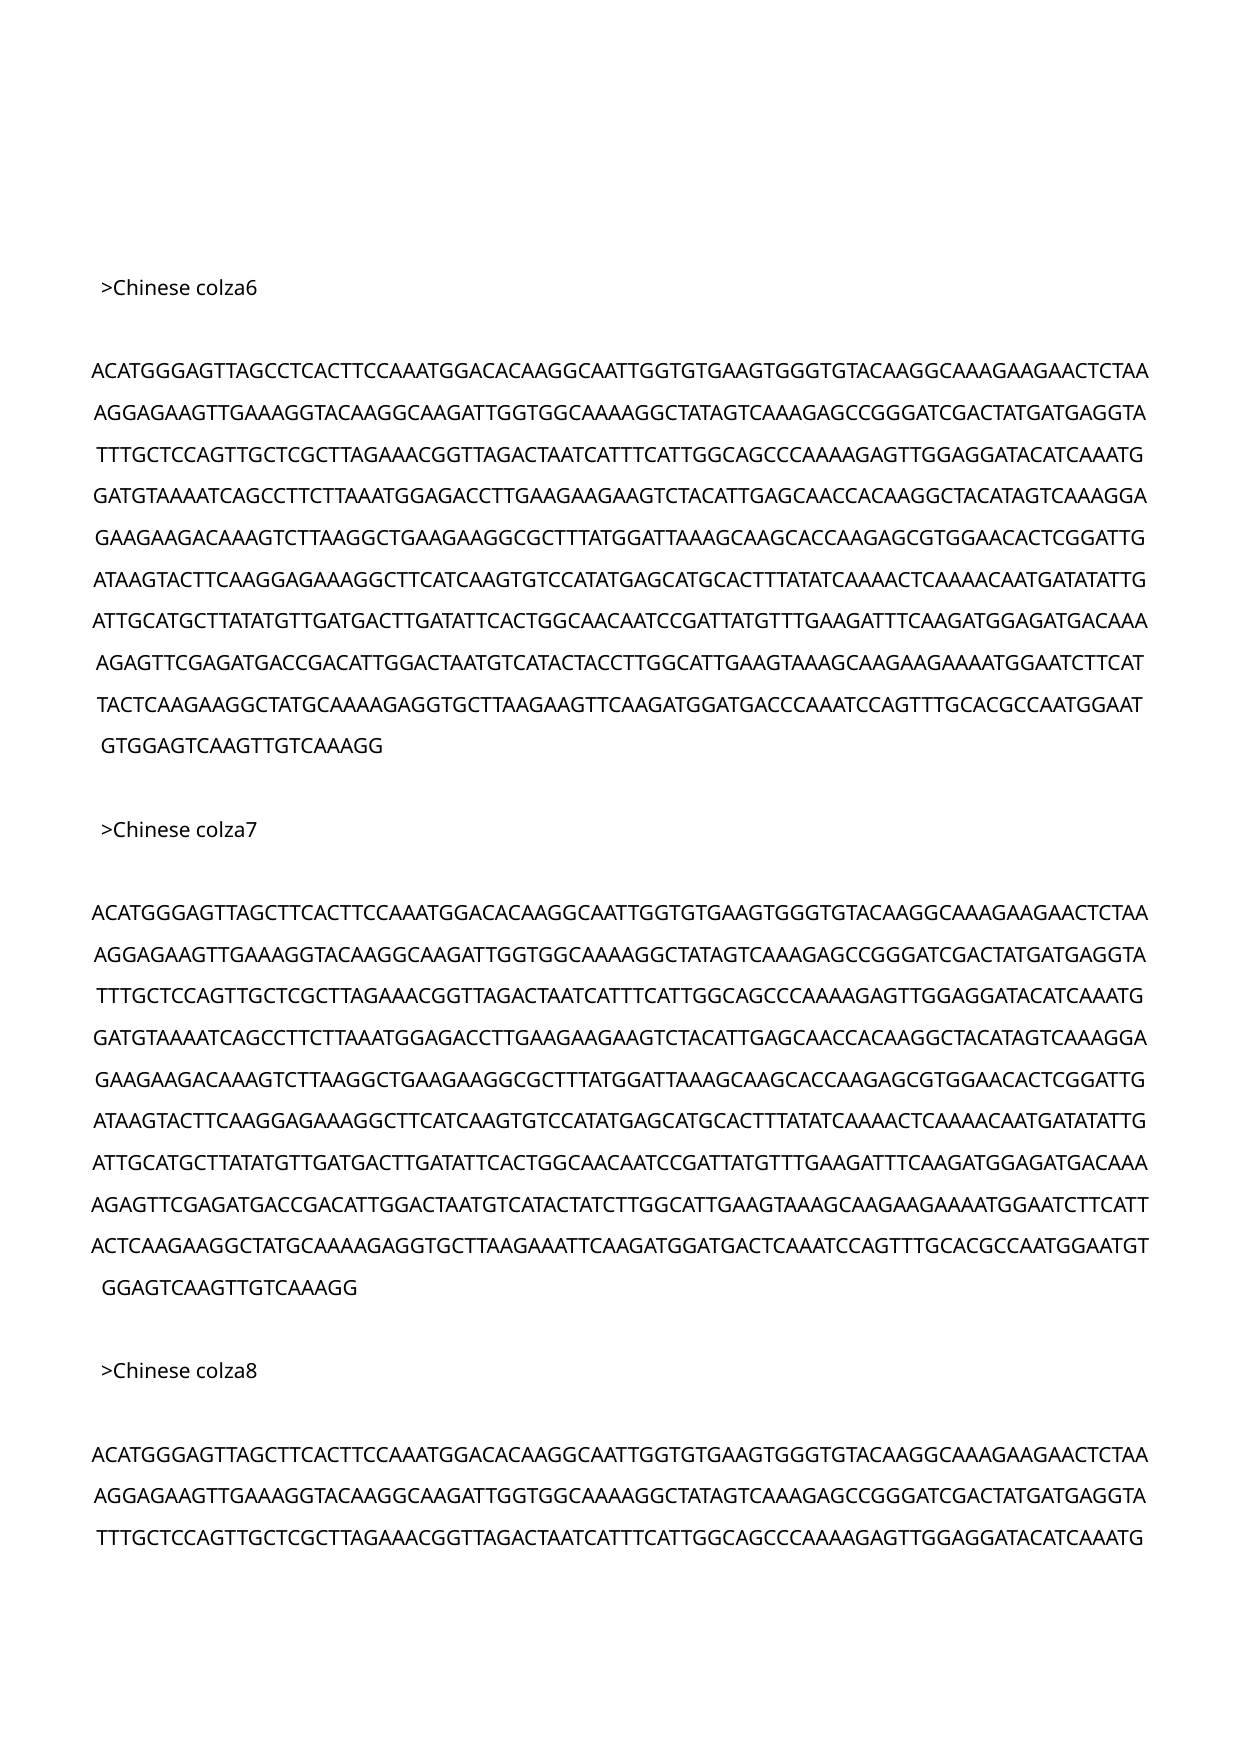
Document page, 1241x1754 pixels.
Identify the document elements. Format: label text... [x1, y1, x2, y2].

text ACATGGGAGTTAGCTTCACTTCCAAATGGACACAAGGCAATTGGTGTGAAGTGGGTGTACAAGGCAAAGAAGAACTCTAAAGGAGAAGTTGAAAGGTACAAGGCAAGATTGGTGGCAAAAGGCTATAGTCAAAGAGCCGGGATCGACTATGATGAGGTATTTGCTCCAGTTGCTCGCTTAGAAACGGTTAGACTAATCATTTCATTGGCAGCCCAAAAGAGTTGGAGGATACATCAAATGGATGTAAAATCAGCCTTCTTAAATGGAGACCTTGAAGAAGAAGTCTACATTGAGCAACCACAAGGCTACATAGTCAAAGGAGAAGAAGACAAAGTCTTAAGGCTGAAGAAGGCGCTTTATGGATTAAAGCAAGCACCAAGAGCGTGGAACACTCGGATTGATAAGTACTTCAAGGAGAAAGGCTTCATCAAGTGTCCATATGAGCATGCACTTTATATCAAAACTCAAAACAATGATATATTGATTGCATGCTTATATGTTGATGACTTGATATTCACTGGCAACAATCCGATTATGTTTGAAGATTTCAAGATGGAGATGACAAAAGAGTTCGAGATGACCGACATTGGACTAATGTCATACTATCTTGGCATTGAAGTAAAGCAAGAAGAAAATGGAATCTTCATTACTCAAGAAGGCTATGCAAAAGAGGTGCTTAAGAAATTCAAGATGGATGACTCAAATCCAGTTTGCACGCCAATGGAATGTGGAGTCAAGTTGTCAAAGG [91, 892, 1149, 1308]
text >Chinese colza6 [91, 267, 1149, 308]
text >Chinese colza7 [91, 808, 1149, 850]
text >Chinese colza8 [91, 1350, 1149, 1392]
text ACATGGGAGTTAGCCTCACTTCCAAATGGACACAAGGCAATTGGTGTGAAGTGGGTGTACAAGGCAAAGAAGAACTCTAAAGGAGAAGTTGAAAGGTACAAGGCAAGATTGGTGGCAAAAGGCTATAGTCAAAGAGCCGGGATCGACTATGATGAGGTATTTGCTCCAGTTGCTCGCTTAGAAACGGTTAGACTAATCATTTCATTGGCAGCCCAAAAGAGTTGGAGGATACATCAAATGGATGTAAAATCAGCCTTCTTAAATGGAGACCTTGAAGAAGAAGTCTACATTGAGCAACCACAAGGCTACATAGTCAAAGGAGAAGAAGACAAAGTCTTAAGGCTGAAGAAGGCGCTTTATGGATTAAAGCAAGCACCAAGAGCGTGGAACACTCGGATTGATAAGTACTTCAAGGAGAAAGGCTTCATCAAGTGTCCATATGAGCATGCACTTTATATCAAAACTCAAAACAATGATATATTGATTGCATGCTTATATGTTGATGACTTGATATTCACTGGCAACAATCCGATTATGTTTGAAGATTTCAAGATGGAGATGACAAAAGAGTTCGAGATGACCGACATTGGACTAATGTCATACTACCTTGGCATTGAAGTAAAGCAAGAAGAAAATGGAATCTTCATTACTCAAGAAGGCTATGCAAAAGAGGTGCTTAAGAAGTTCAAGATGGATGACCCAAATCCAGTTTGCACGCCAATGGAATGTGGAGTCAAGTTGTCAAAGG [91, 350, 1149, 767]
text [91, 1433, 1149, 1558]
